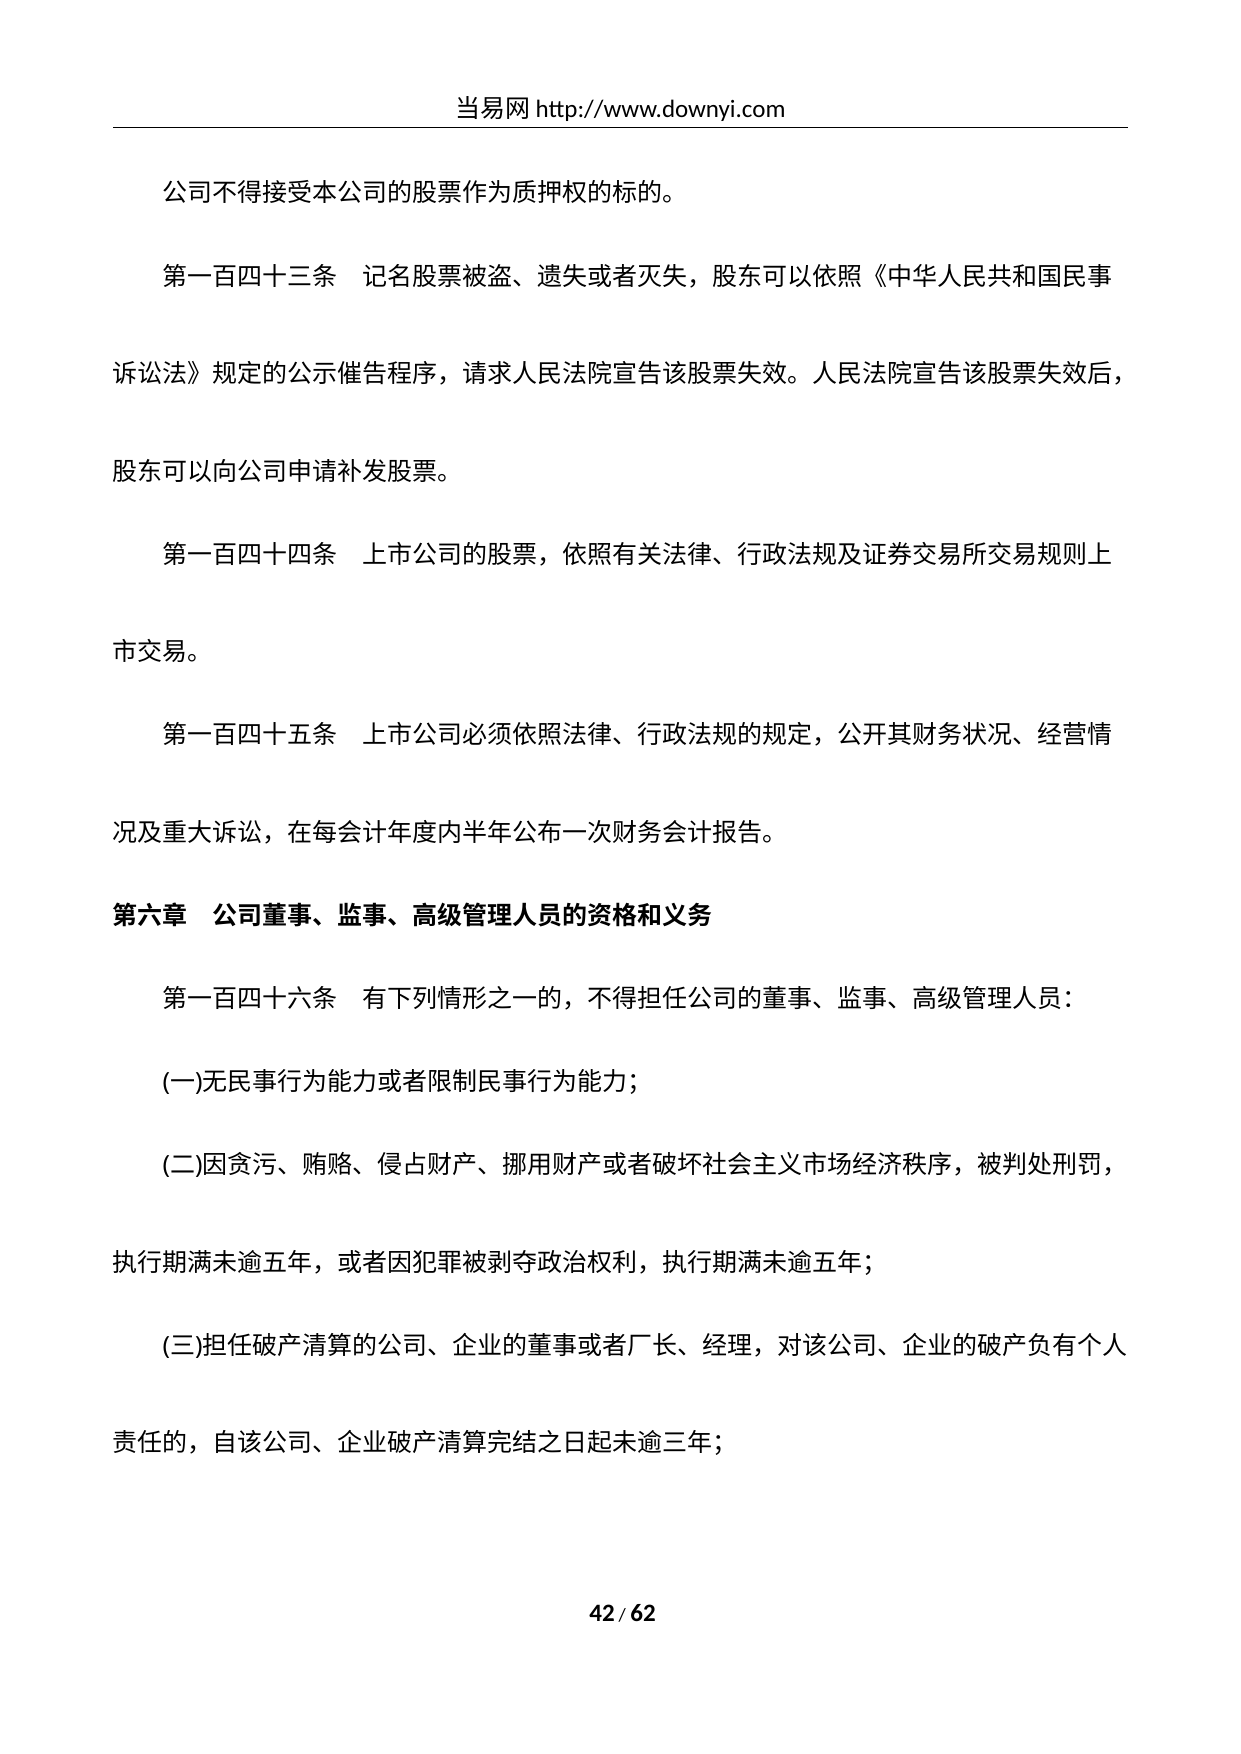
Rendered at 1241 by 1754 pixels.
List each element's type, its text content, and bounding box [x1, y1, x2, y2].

text 第一百四十三条 记名股票被盗、遗失或者灭失，股东可以依照《中华人民共和国民事诉讼法》规定的公示催告程序，请求人民法院宣告该股票失效。人民法院宣告该股票失效后，股东可以向公司申请补发股票。 [112, 242, 1128, 502]
text 第一百四十四条 上市公司的股票，依照有关法律、行政法规及证券交易所交易规则上市交易。 [112, 520, 1128, 682]
text 第一百四十六条 有下列情形之一的，不得担任公司的董事、监事、高级管理人员： [112, 964, 1128, 1029]
text (一)无民事行为能力或者限制民事行为能力； [112, 1047, 1128, 1112]
text 公司不得接受本公司的股票作为质押权的标的。 [112, 158, 1128, 223]
text (三)担任破产清算的公司、企业的董事或者厂长、经理，对该公司、企业的破产负有个人责任的，自该公司、企业破产清算完结之日起未逾三年； [112, 1311, 1128, 1473]
text (二)因贪污、贿赂、侵占财产、挪用财产或者破坏社会主义市场经济秩序，被判处刑罚，执行期满未逾五年，或者因犯罪被剥夺政治权利，执行期满未逾五年； [112, 1130, 1128, 1293]
text 第一百四十五条 上市公司必须依照法律、行政法规的规定，公开其财务状况、经营情况及重大诉讼，在每会计年度内半年公布一次财务会计报告。 [112, 700, 1128, 863]
text 第六章 公司董事、监事、高级管理人员的资格和义务 [112, 881, 1128, 946]
